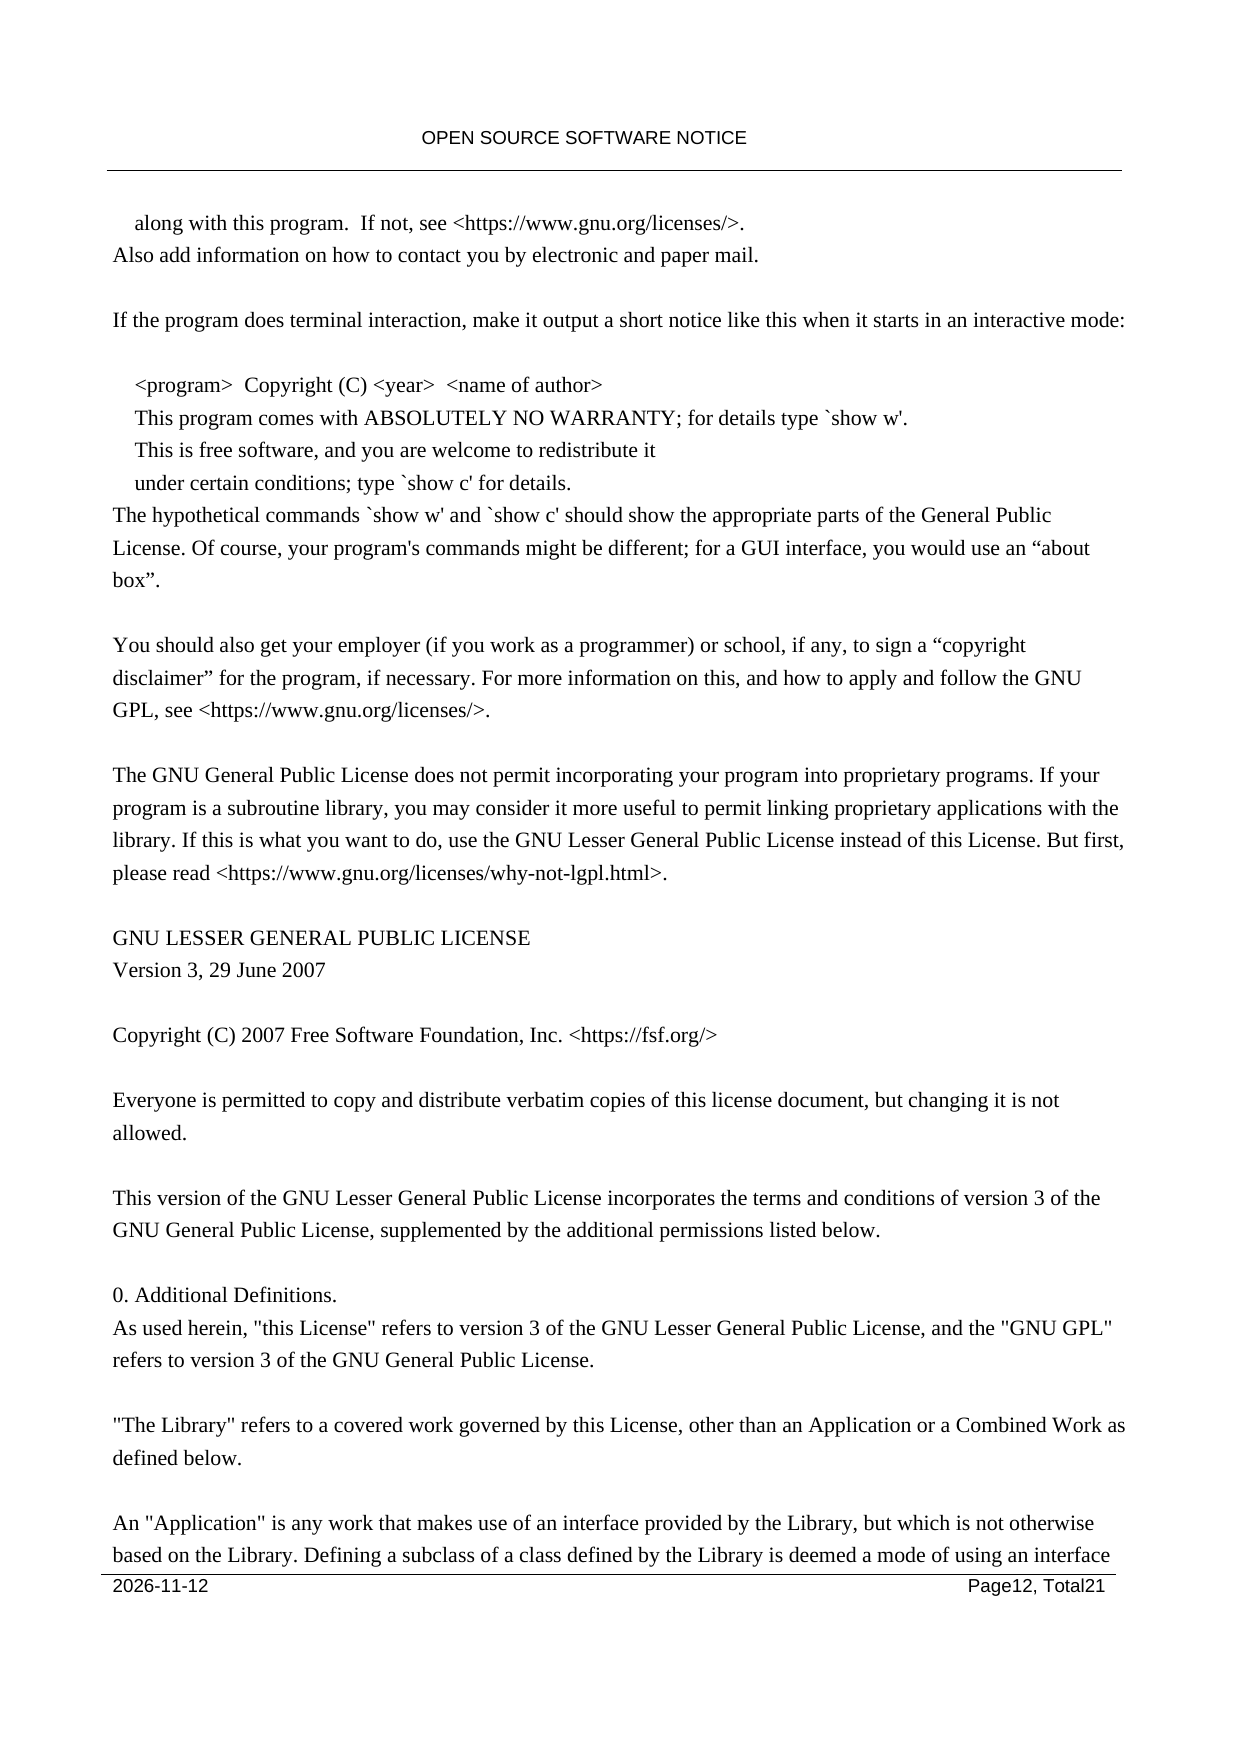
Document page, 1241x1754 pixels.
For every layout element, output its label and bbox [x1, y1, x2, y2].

text [112, 206, 1128, 1571]
